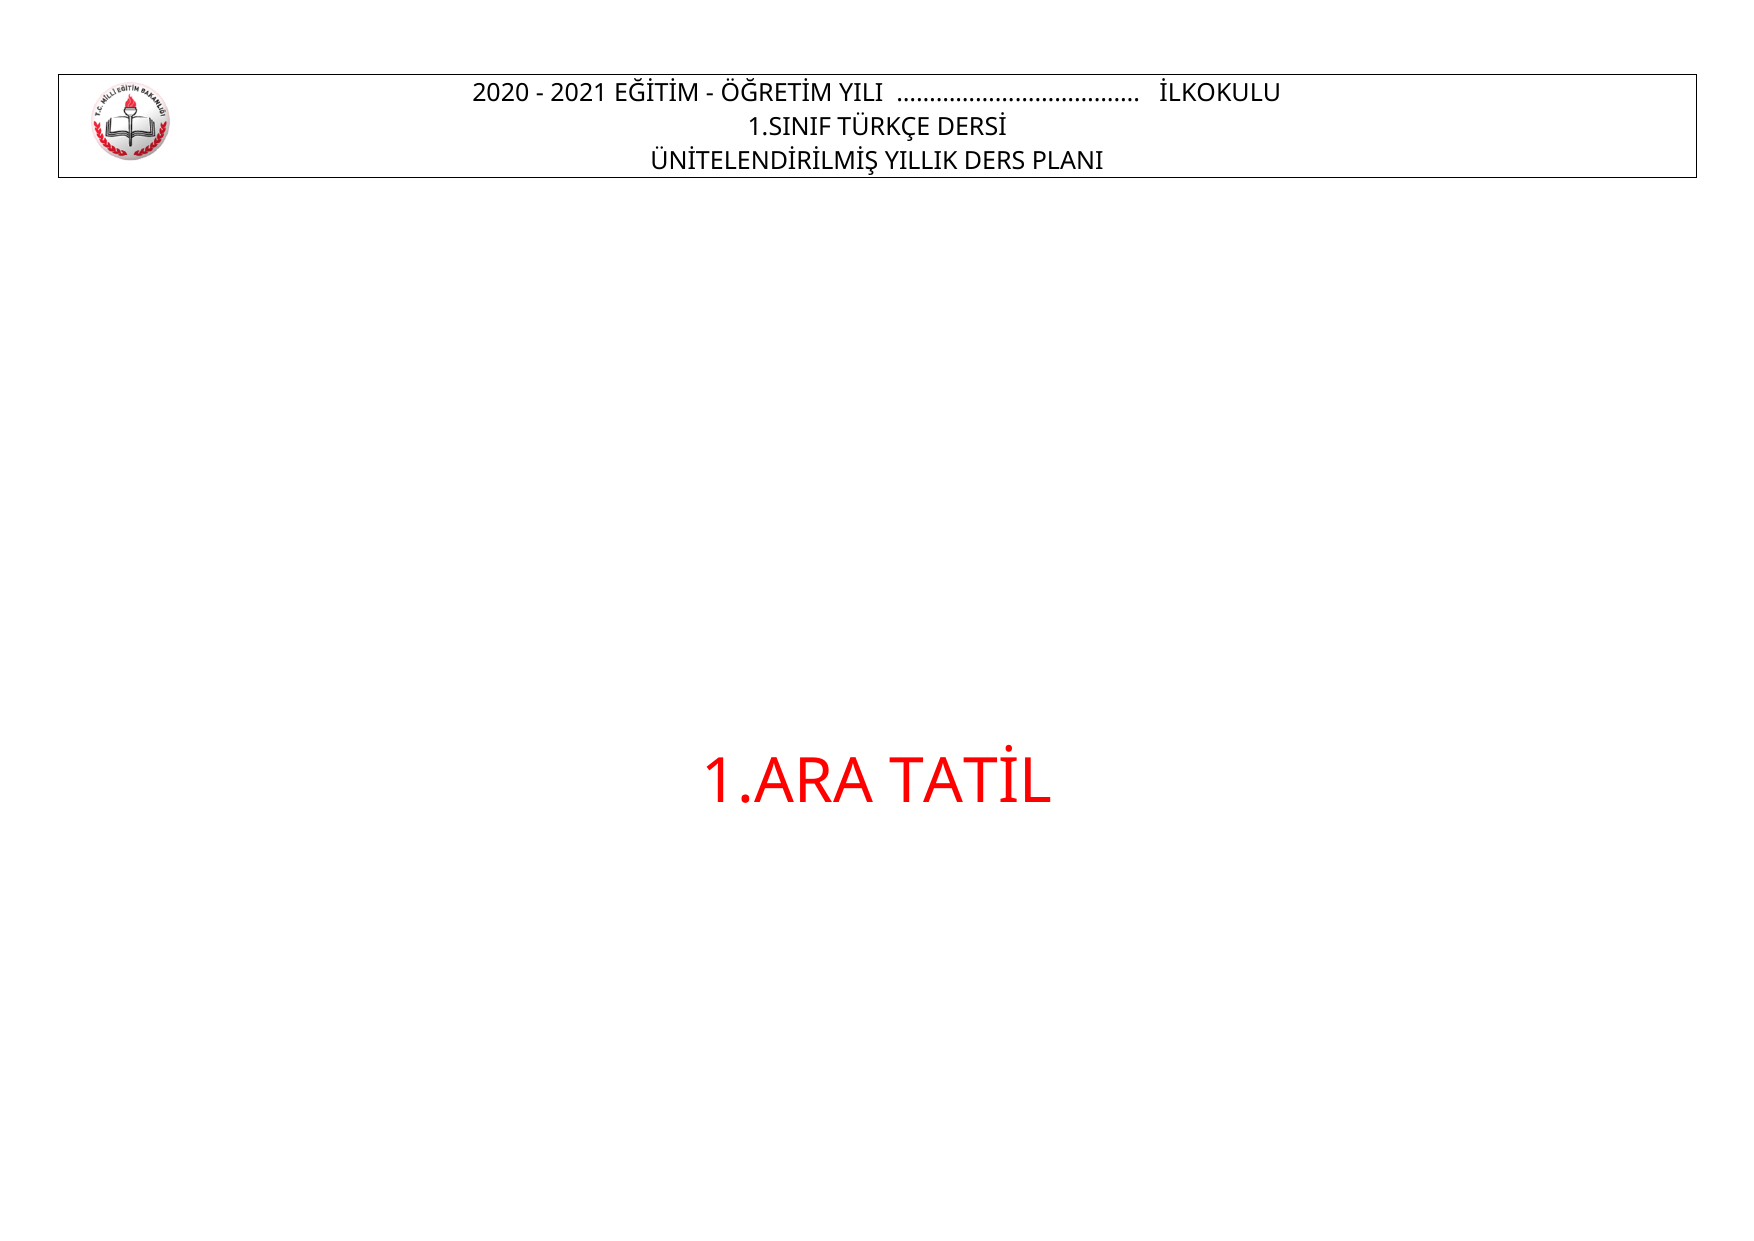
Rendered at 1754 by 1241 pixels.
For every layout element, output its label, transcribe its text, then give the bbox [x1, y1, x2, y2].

picture [85, 77, 175, 167]
text 1.ARA TATİL [59, 736, 1695, 821]
